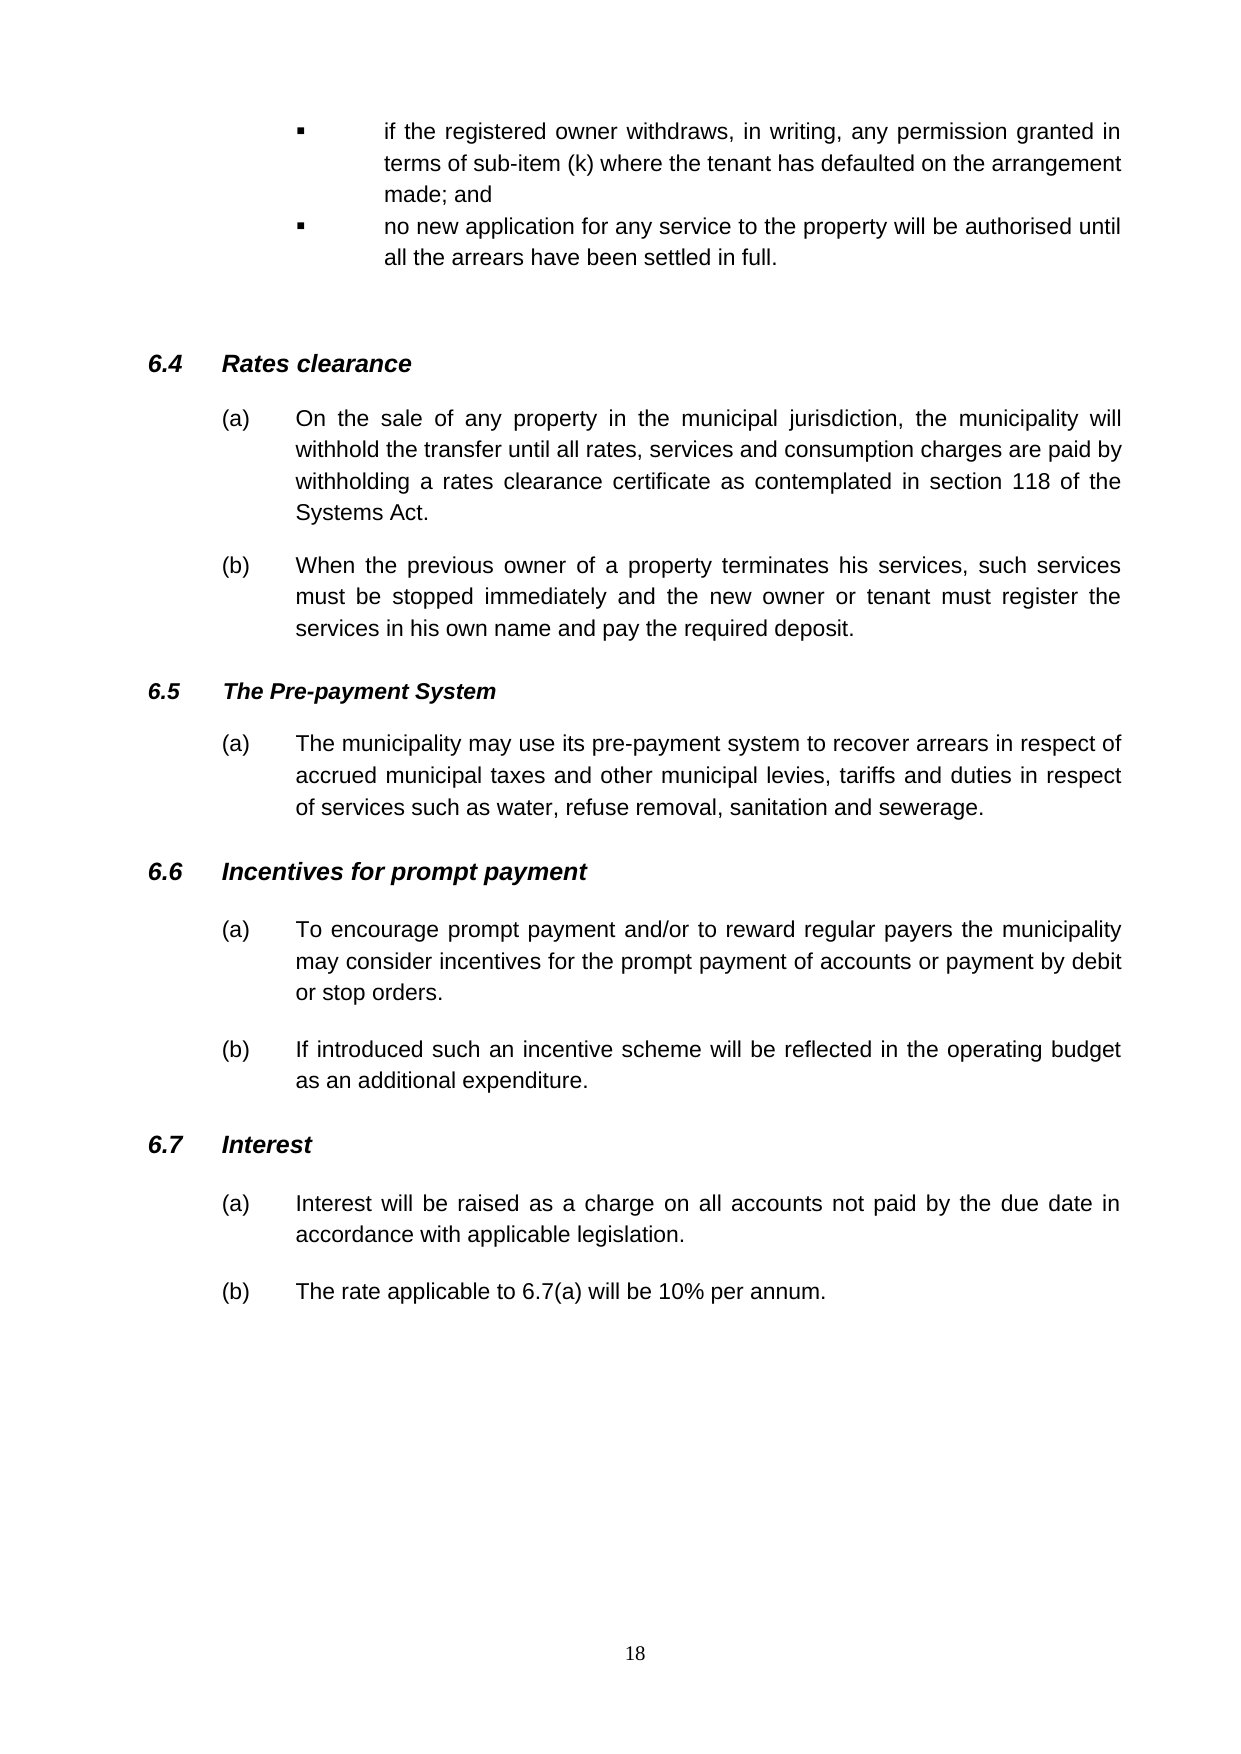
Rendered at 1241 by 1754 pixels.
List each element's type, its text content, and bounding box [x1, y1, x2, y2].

subtitle (a) Interest will be raised as a charge on all accounts not paid by the due date in accordance with applicable legislation. [222, 1190, 1122, 1248]
text (b) The rate applicable to 6.7(a) will be 10% per annum. [222, 1278, 1122, 1304]
text (b) When the previous owner of a property terminates his services, such services must be stopped immediately and the new owner or tenant must register the services in his own name and pay the required deposit. [222, 552, 1122, 641]
text (a) On the sale of any property in the municipal jurisdiction, the municipality will withhold the transfer until all rates, services and consumption charges are paid by withholding a rates clearance certificate as contemplated in section 118 of the Systems Act. [222, 404, 1122, 526]
text (a) The municipality may use its pre-payment system to recover arrears in respect of accrued municipal taxes and other municipal levies, tariffs and duties in respect of services such as water, refuse removal, sanitation and sewerage. [222, 730, 1122, 820]
subtitle 6.6 Incentives for prompt payment [148, 857, 1122, 885]
list if the registered owner withdraws, in writing, any permission granted in terms of sub-item (k) where the tenant has defaulted on the arrangement made; and [295, 118, 1122, 208]
subtitle 6.4 Rates clearance [148, 349, 1122, 378]
list no new application for any service to the property will be authorised until all the arrears have been settled in full. [295, 213, 1122, 271]
subtitle 6.5 The Pre-payment System [148, 678, 1122, 704]
text (b) If introduced such an incentive scheme will be reflected in the operating budget as an additional expenditure. [222, 1036, 1122, 1094]
text (a) To encourage prompt payment and/or to reward regular payers the municipality may consider incentives for the prompt payment of accounts or payment by debit or stop orders. [222, 916, 1122, 1006]
subtitle 6.7 Interest [148, 1130, 1122, 1159]
